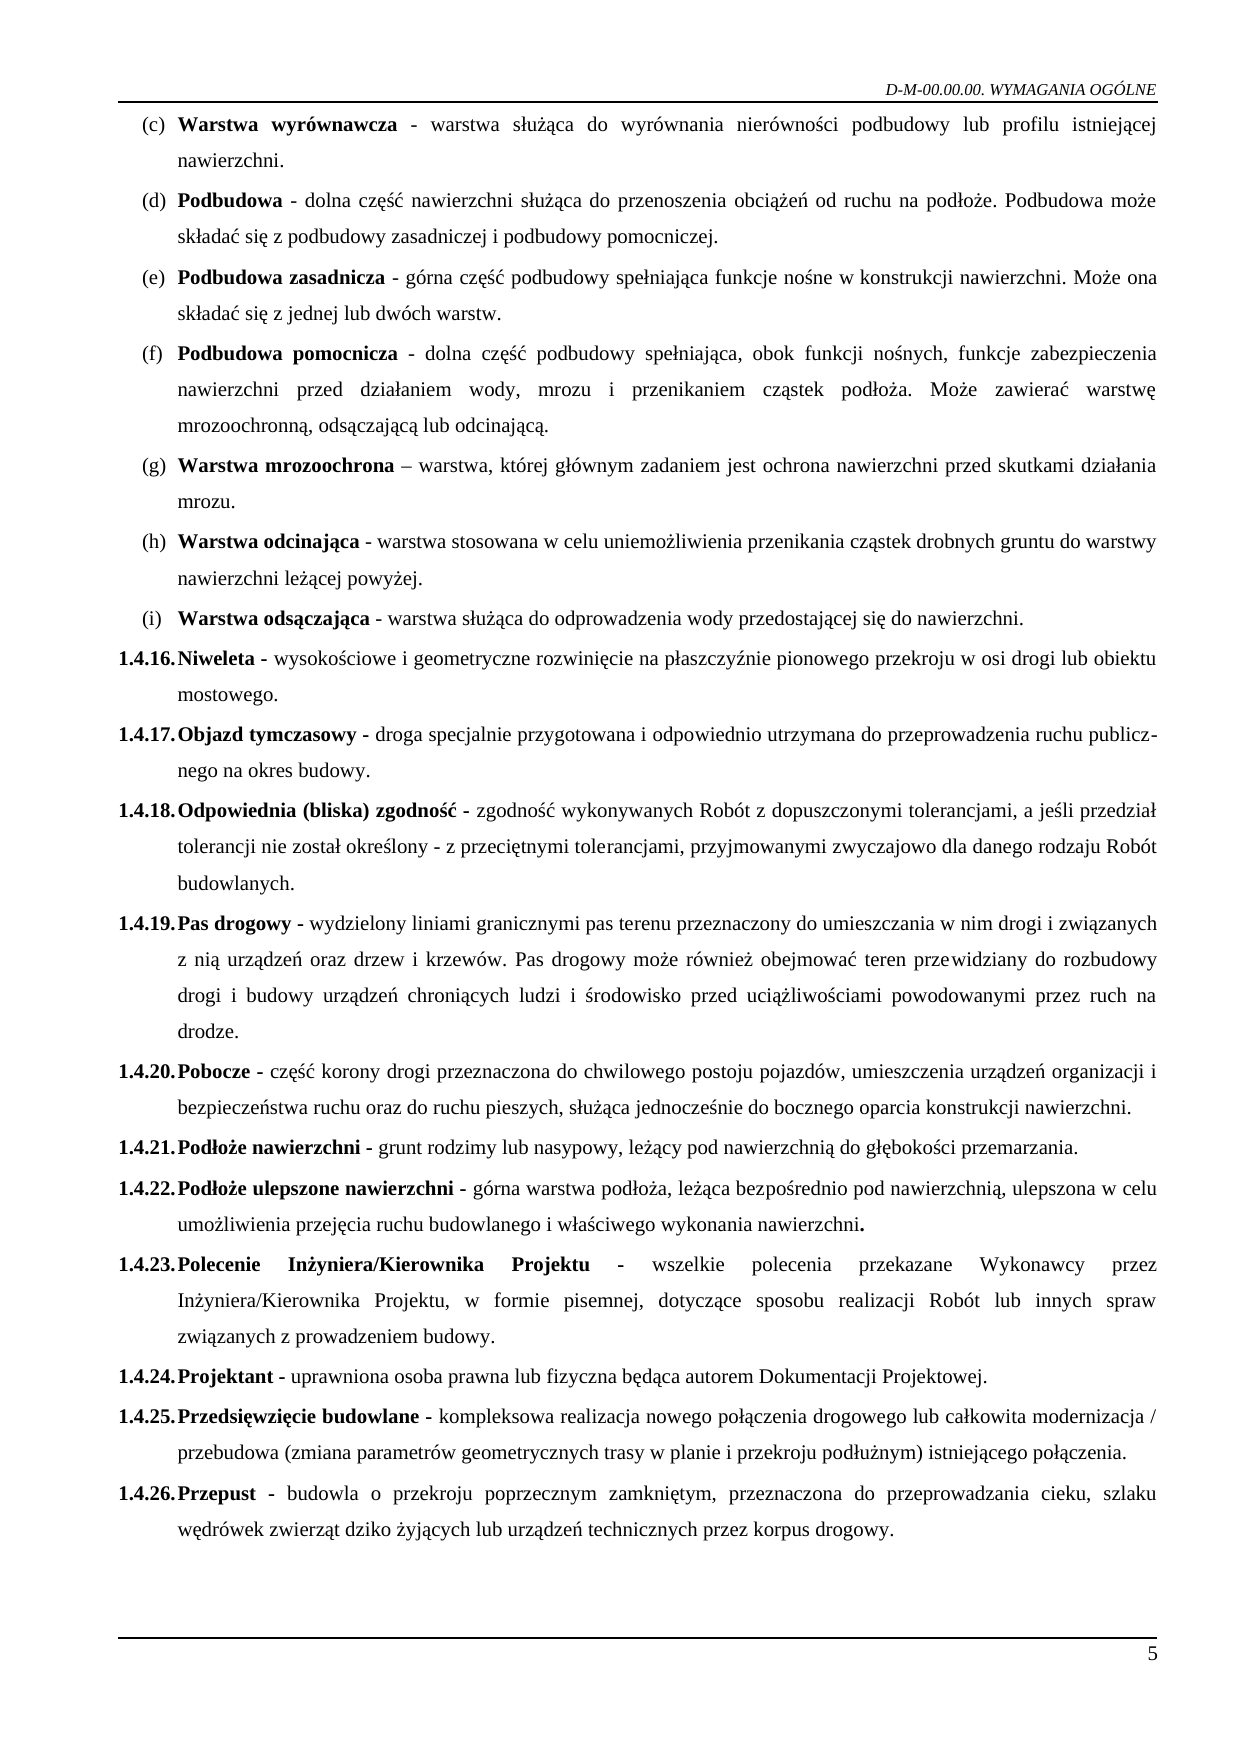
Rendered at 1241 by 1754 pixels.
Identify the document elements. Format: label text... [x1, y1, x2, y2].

subtitle Podłoże nawierzchni - grunt rodzimy lub nasypowy, leżący pod nawierzchnią do głębokości przemarzania. [118, 1135, 1157, 1159]
list Podbudowa zasadnicza - górna część podbudowy spełniająca funkcje nośne w konstrukcji nawierzchni. Może ona składać się z jednej lub dwóch warstw. [142, 265, 1157, 325]
subtitle Objazd tymczasowy - droga specjalnie przygotowana i odpowiednio utrzymana do przeprowadzenia ruchu publicznego na okres budowy. [118, 722, 1157, 782]
subtitle Przepust - budowla o przekroju poprzecznym zamkniętym, przeznaczona do przeprowadzania cieku, szlaku wędrówek zwierząt dziko żyjących lub urządzeń technicznych przez korpus drogowy. [118, 1481, 1157, 1541]
subtitle Pas drogowy - wydzielony liniami granicznymi pas terenu przeznaczony do umieszczania w nim drogi i związanych z nią urządzeń oraz drzew i krzewów. Pas drogowy może również obejmować teren przewidziany do rozbudowy drogi i budowy urządzeń chroniących ludzi i środowisko przed uciążliwościami powodowanymi przez ruch na drodze. [118, 911, 1157, 1043]
list Warstwa mrozoochrona – warstwa, której głównym zadaniem jest ochrona nawierzchni przed skutkami działania mrozu. [142, 453, 1157, 513]
subtitle Projektant - uprawniona osoba prawna lub fizyczna będąca autorem Dokumentacji Projektowej. [118, 1364, 1157, 1388]
subtitle Niweleta - wysokościowe i geometryczne rozwinięcie na płaszczyźnie pionowego przekroju w osi drogi lub obiektu mostowego. [118, 646, 1157, 706]
list Warstwa odcinająca - warstwa stosowana w celu uniemożliwienia przenikania cząstek drobnych gruntu do warstwy nawierzchni leżącej powyżej. [142, 529, 1157, 589]
subtitle Podłoże ulepszone nawierzchni - górna warstwa podłoża, leżąca bezpośrednio pod nawierzchnią, ulepszona w celu umożliwienia przejęcia ruchu budowlanego i właściwego wykonania nawierzchni. [118, 1176, 1157, 1236]
subtitle Przedsięwzięcie budowlane - kompleksowa realizacja nowego połączenia drogowego lub całkowita modernizacja / przebudowa (zmiana parametrów geometrycznych trasy w planie i przekroju podłużnym) istniejącego połączenia. [118, 1404, 1157, 1464]
subtitle Odpowiednia (bliska) zgodność - zgodność wykonywanych Robót z dopuszczonymi tolerancjami, a jeśli przedział tolerancji nie został określony - z przeciętnymi tolerancjami, przyjmowanymi zwyczajowo dla danego rodzaju Robót budowlanych. [118, 798, 1157, 894]
list Podbudowa pomocnicza - dolna część podbudowy spełniająca, obok funkcji nośnych, funkcje zabezpieczenia nawierzchni przed działaniem wody, mrozu i przenikaniem cząstek podłoża. Może zawierać warstwę mrozoochronną, odsączającą lub odcinającą. [142, 341, 1157, 437]
list Podbudowa - dolna część nawierzchni służąca do przenoszenia obciążeń od ruchu na podłoże. Podbudowa może składać się z podbudowy zasadniczej i podbudowy pomocniczej. [142, 188, 1157, 248]
subtitle Polecenie Inżyniera/Kierownika Projektu - wszelkie polecenia przekazane Wykonawcy przez Inżyniera/Kierownika Projektu, w formie pisemnej, dotyczące sposobu realizacji Robót lub innych spraw związanych z prowadzeniem budowy. [118, 1252, 1157, 1348]
list Warstwa odsączająca - warstwa służąca do odprowadzenia wody przedostającej się do nawierzchni. [142, 606, 1157, 630]
subtitle Pobocze - część korony drogi przeznaczona do chwilowego postoju pojazdów, umieszczenia urządzeń organizacji i bezpieczeństwa ruchu oraz do ruchu pieszych, służąca jednocześnie do bocznego oparcia konstrukcji nawierzchni. [118, 1059, 1157, 1119]
list Warstwa wyrównawcza - warstwa służąca do wyrównania nierówności podbudowy lub profilu istniejącej nawierzchni. [142, 112, 1157, 172]
